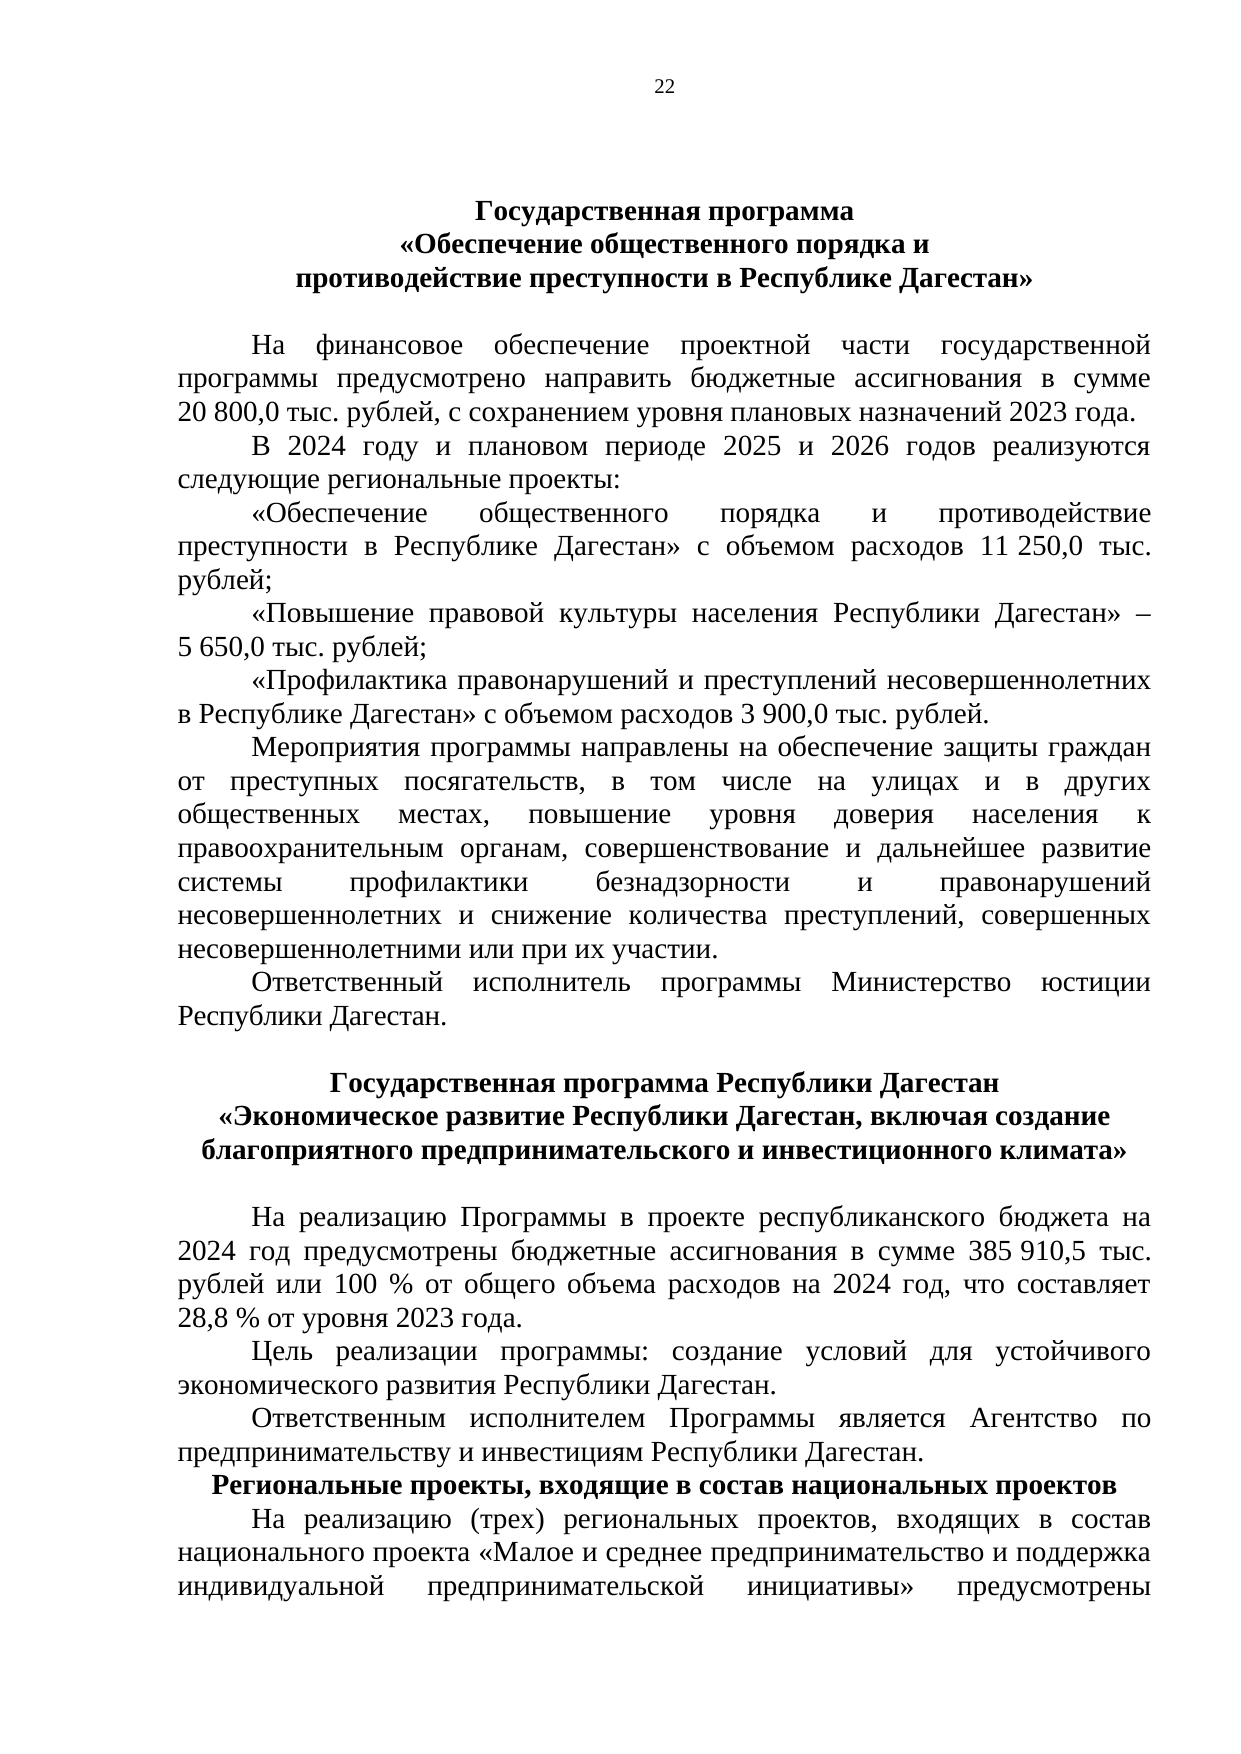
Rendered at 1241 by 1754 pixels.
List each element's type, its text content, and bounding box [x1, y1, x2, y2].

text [177, 1501, 1152, 1602]
text Цель реализации программы: создание условий для устойчивого экономического развития Республики Дагестан. [177, 1333, 1152, 1400]
text На реализацию Программы в проекте республиканского бюджета на 2024 год предусмотрены бюджетные ассигнования в сумме 385 910,5 тыс. рублей или 100 % от общего объема расходов на 2024 год, что составляет 28,8 % от уровня 2023 года. [177, 1199, 1152, 1333]
text Ответственный исполнитель программы Министерство юстиции Республики Дагестан. [177, 964, 1152, 1031]
text Государственная программа Республики Дагестан [177, 1065, 1152, 1098]
text В 2024 году и плановом периоде 2025 и 2026 годов реализуются следующие региональные проекты: [177, 428, 1152, 495]
text Ответственным исполнителем Программы является Агентство по предпринимательству и инвестициям Республики Дагестан. [177, 1400, 1152, 1467]
text «Повышение правовой культуры населения Республики Дагестан» – 5 650,0 тыс. рублей; [177, 595, 1152, 662]
text «Обеспечение общественного порядка и противодействие преступности в Республике Дагестан» с объемом расходов 11 250,0 тыс. рублей; [177, 495, 1152, 595]
text Государственная программа [177, 193, 1152, 226]
text «Профилактика правонарушений и преступлений несовершеннолетних в Республике Дагестан» с объемом расходов 3 900,0 тыс. рублей. [177, 662, 1152, 729]
text На финансовое обеспечение проектной части государственной программы предусмотрено направить бюджетные ассигнования в сумме 20 800,0 тыс. рублей, с сохранением уровня плановых назначений 2023 года. [177, 327, 1152, 428]
text «Обеспечение общественного порядка и [177, 226, 1152, 260]
text противодействие преступности в Республике Дагестан» [177, 260, 1152, 293]
text Региональные проекты, входящие в состав национальных проектов [177, 1467, 1152, 1501]
text «Экономическое развитие Республики Дагестан, включая создание благоприятного предпринимательского и инвестиционного климата» [177, 1098, 1152, 1166]
text Мероприятия программы направлены на обеспечение защиты граждан от преступных посягательств, в том числе на улицах и в других общественных местах, повышение уровня доверия населения к правоохранительным органам, совершенствование и дальнейшее развитие системы профилактики безнадзорности и правонарушений несовершеннолетних и снижение количества преступлений, совершенных несовершеннолетними или при их участии. [177, 729, 1152, 964]
